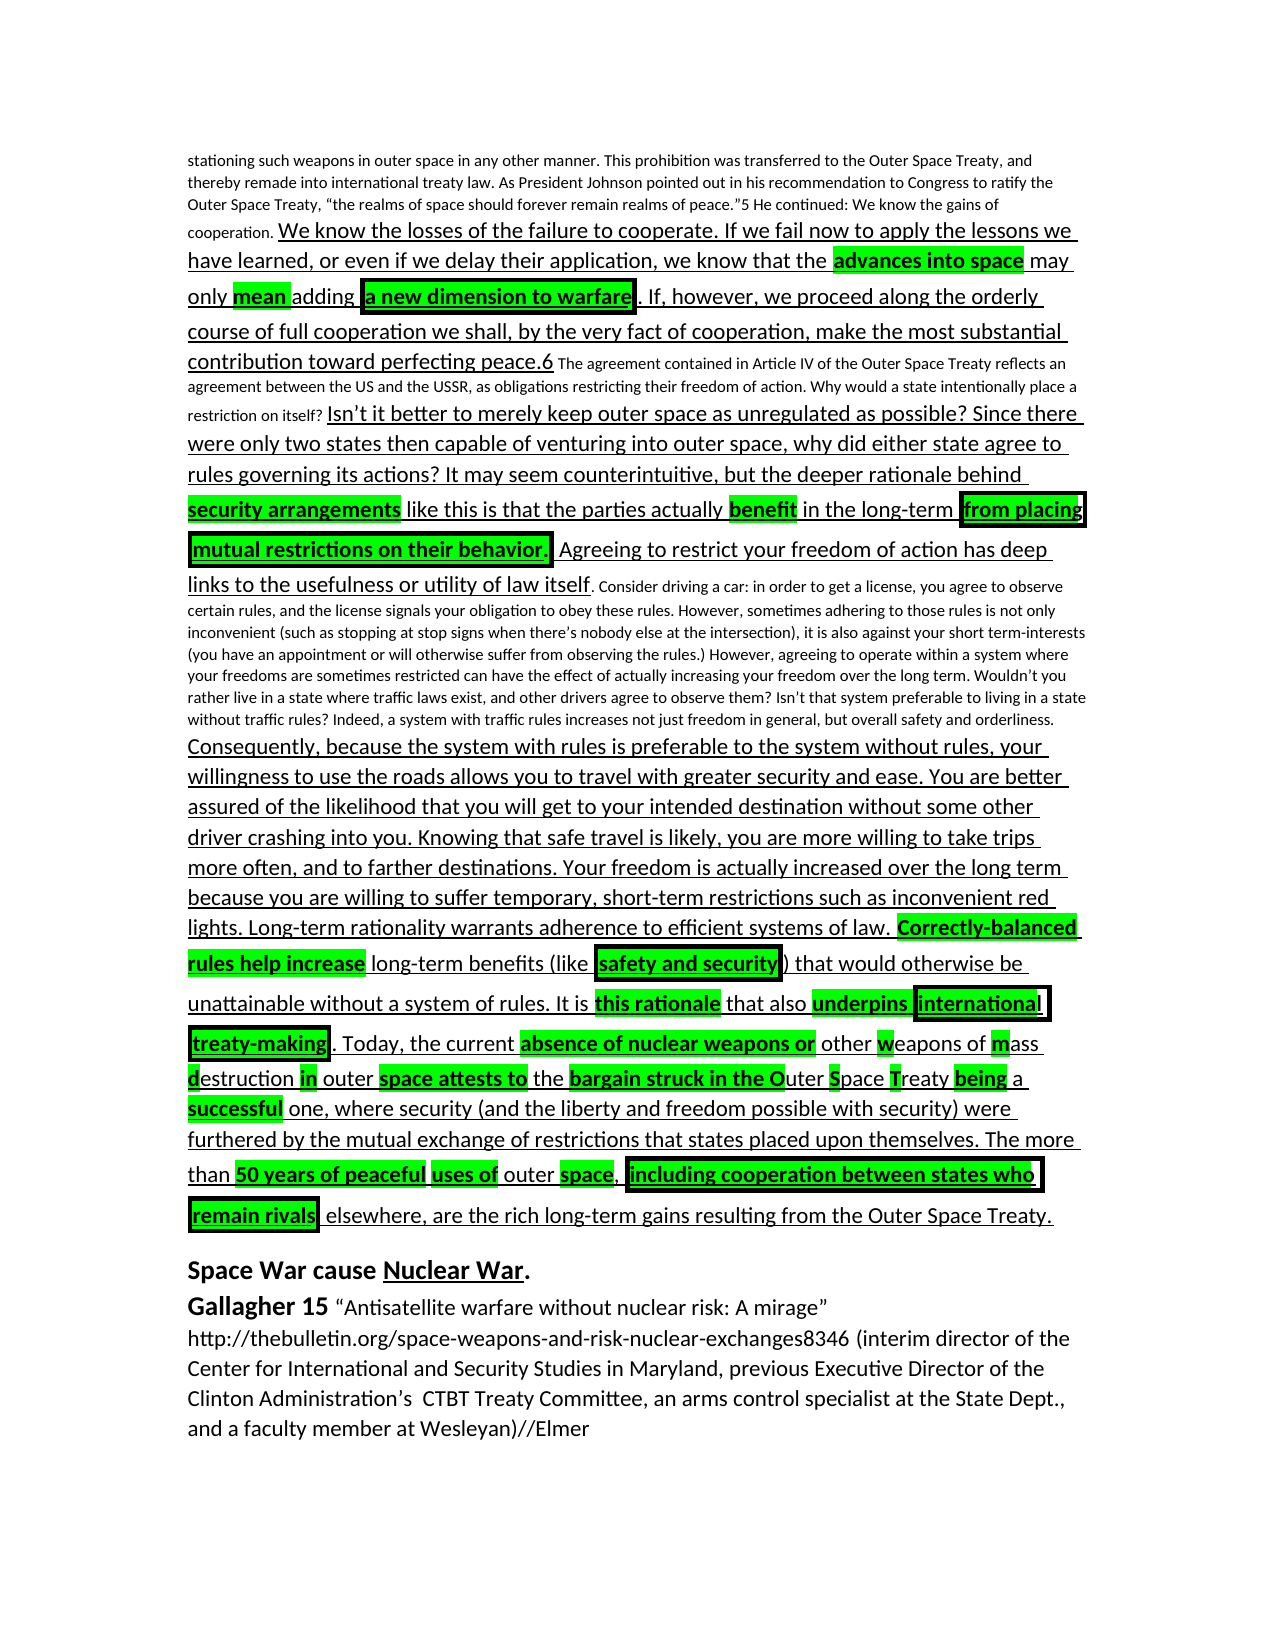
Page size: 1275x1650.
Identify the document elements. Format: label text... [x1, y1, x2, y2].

subtitle Space War cause Nuclear War. [187, 1253, 1087, 1286]
text Gallagher 15 “Antisatellite warfare without nuclear risk: A mirage” http://thebulletin.org/space-weapons-and-risk-nuclear-exchanges8346 (interim director of the Center for International and Security Studies in Maryland, previous Executive Director of the Clinton Administration’s CTBT Treaty Committee, an arms control specialist at the State Dept., and a faculty member at Wesleyan)//Elmer [187, 1289, 1087, 1442]
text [187, 150, 1087, 519]
